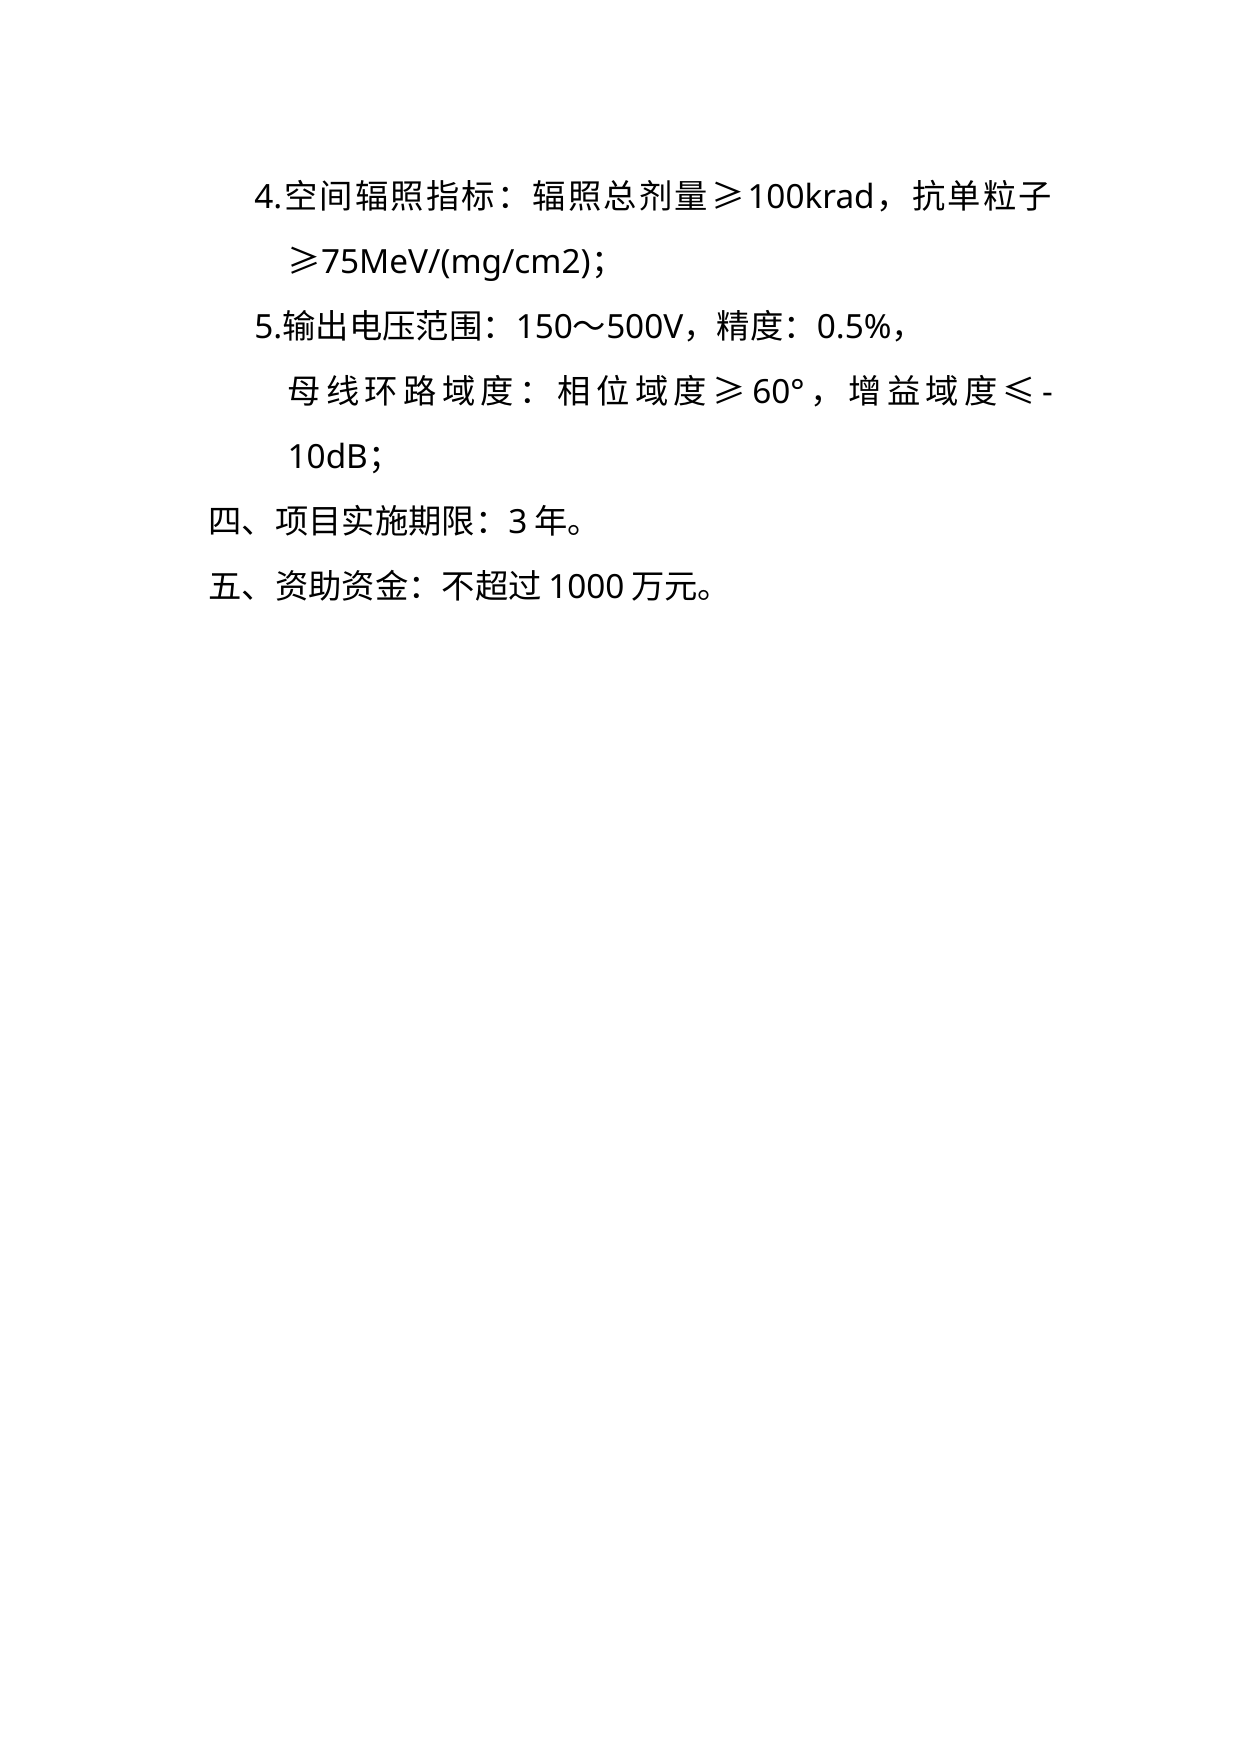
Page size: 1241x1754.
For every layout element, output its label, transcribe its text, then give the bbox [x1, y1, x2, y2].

text 五、资助资金：不超过1000万元。 [187, 552, 1053, 617]
text 5.输出电压范围：150～500V，精度：0.5%， 母线环路域度：相位域度≥60°，增益域度≤-10dB； [254, 292, 1053, 487]
text 4.空间辐照指标：辐照总剂量≥100krad，抗单粒子≥75MeV/(mg/cm2)； [254, 162, 1053, 292]
text 四、项目实施期限：3年。 [187, 487, 1053, 552]
